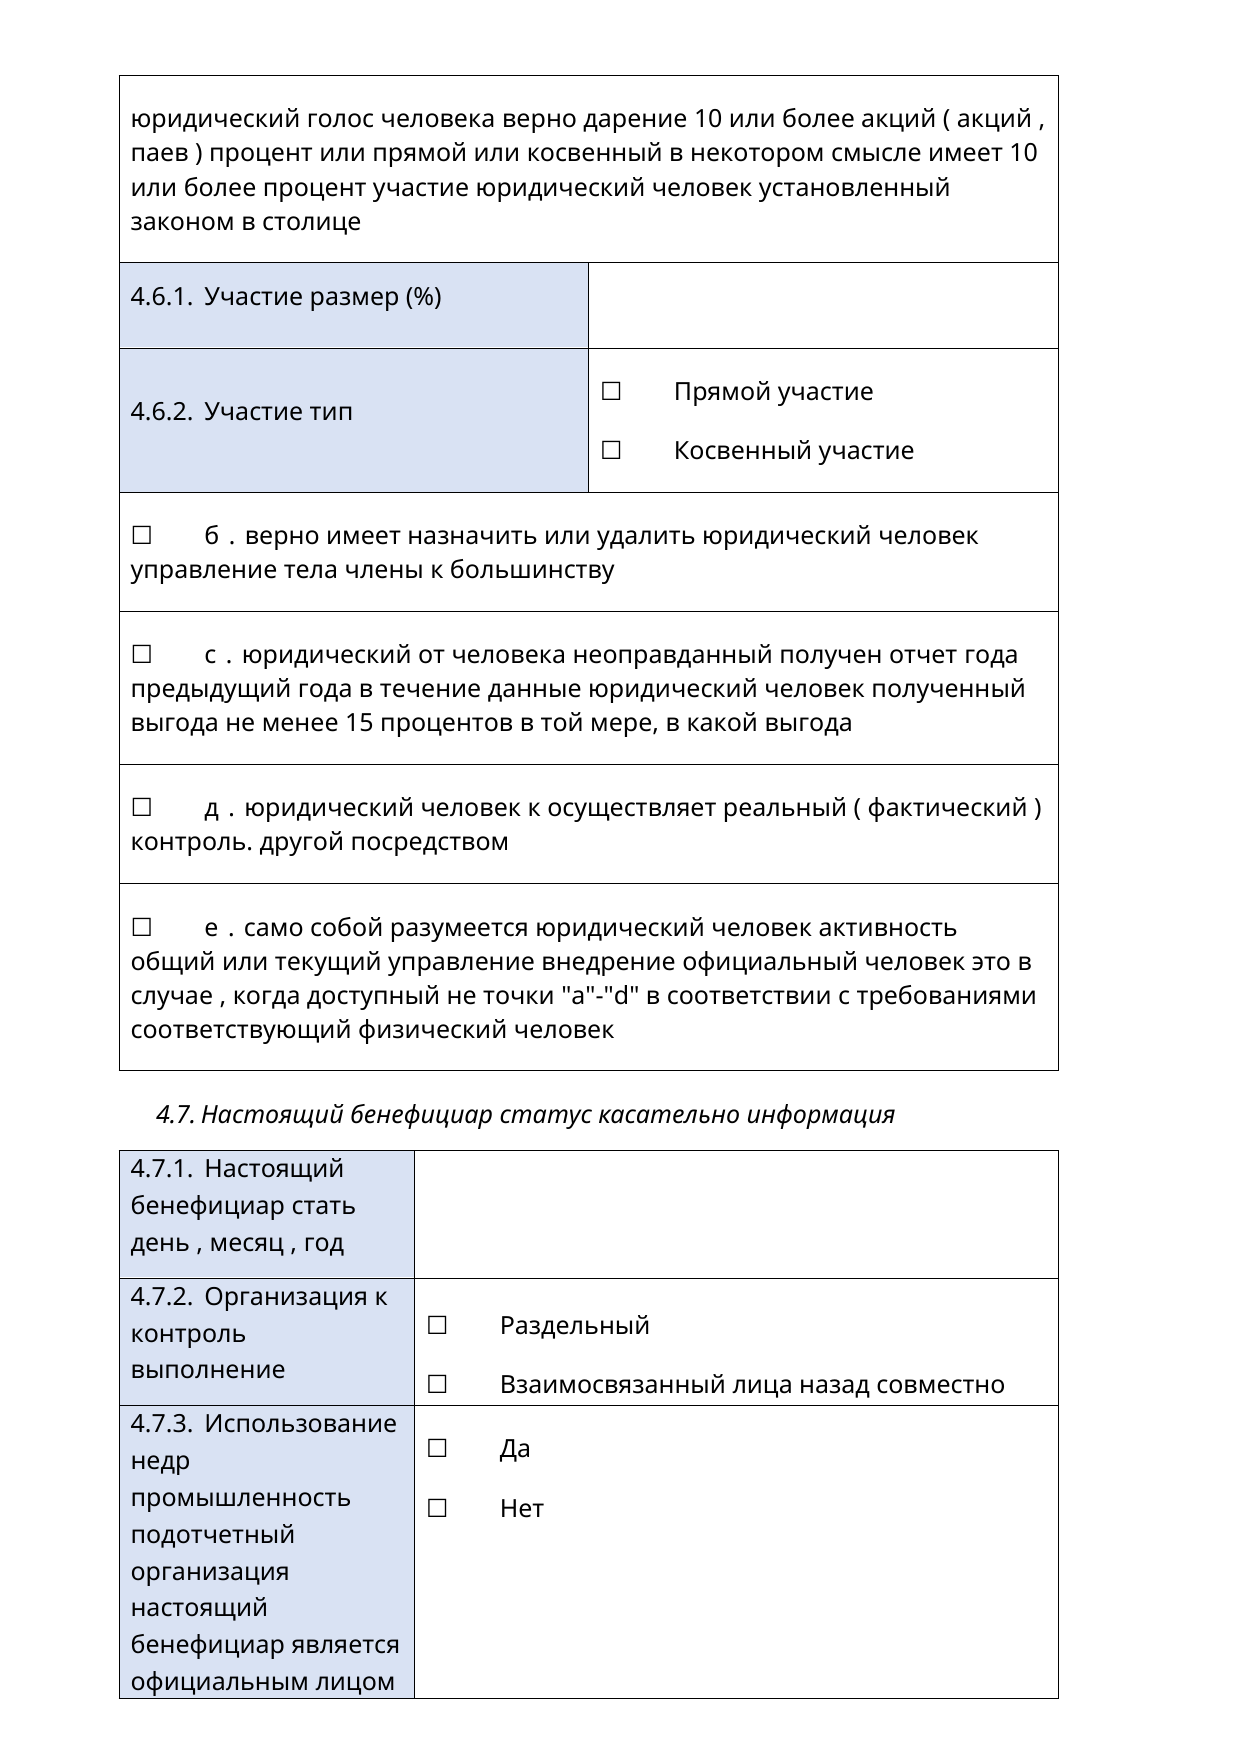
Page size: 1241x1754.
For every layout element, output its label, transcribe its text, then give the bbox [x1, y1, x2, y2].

table_cell ☐ е ․ само собой разумеется юридический человек активность общий или текущий управление внедрение официальный человек это в случае , когда доступный не точки "a"-"d" в соответствии с требованиями соответствующий физический человек [120, 884, 1058, 1070]
table_cell Участие тип [120, 349, 588, 492]
table_cell ☐ Прямой участие ☐ Косвенный участие [589, 349, 1058, 492]
table_cell Участие размер (%) [120, 263, 588, 347]
list Настоящий бенефициар статус касательно информация [156, 1096, 1171, 1131]
table_cell [589, 263, 1058, 347]
table_header [415, 1151, 1058, 1277]
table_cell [120, 1406, 414, 1698]
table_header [120, 76, 1058, 262]
table_cell ☐ д ․ юридический человек к осуществляет реальный ( фактический ) контроль. другой посредством [120, 765, 1058, 883]
table_cell ☐ Раздельный ☐ Взаимосвязанный лица назад совместно [415, 1279, 1058, 1405]
table_cell ☐ c ․ юридический от человека неоправданный получен отчет​ года предыдущий года в течение данные юридический человек полученный выгода не менее 15 процентов в той мере, в какой выгода [120, 612, 1058, 764]
table_cell ☐ б ․ верно имеет назначить или удалить юридический человек управление тела члены к большинству [120, 493, 1058, 611]
table_cell ☐ Да ☐ Нет [415, 1406, 1058, 1698]
table_header Настоящий бенефициар стать день , месяц , год [120, 1151, 414, 1277]
table_cell Организация к контроль выполнение [120, 1279, 414, 1405]
